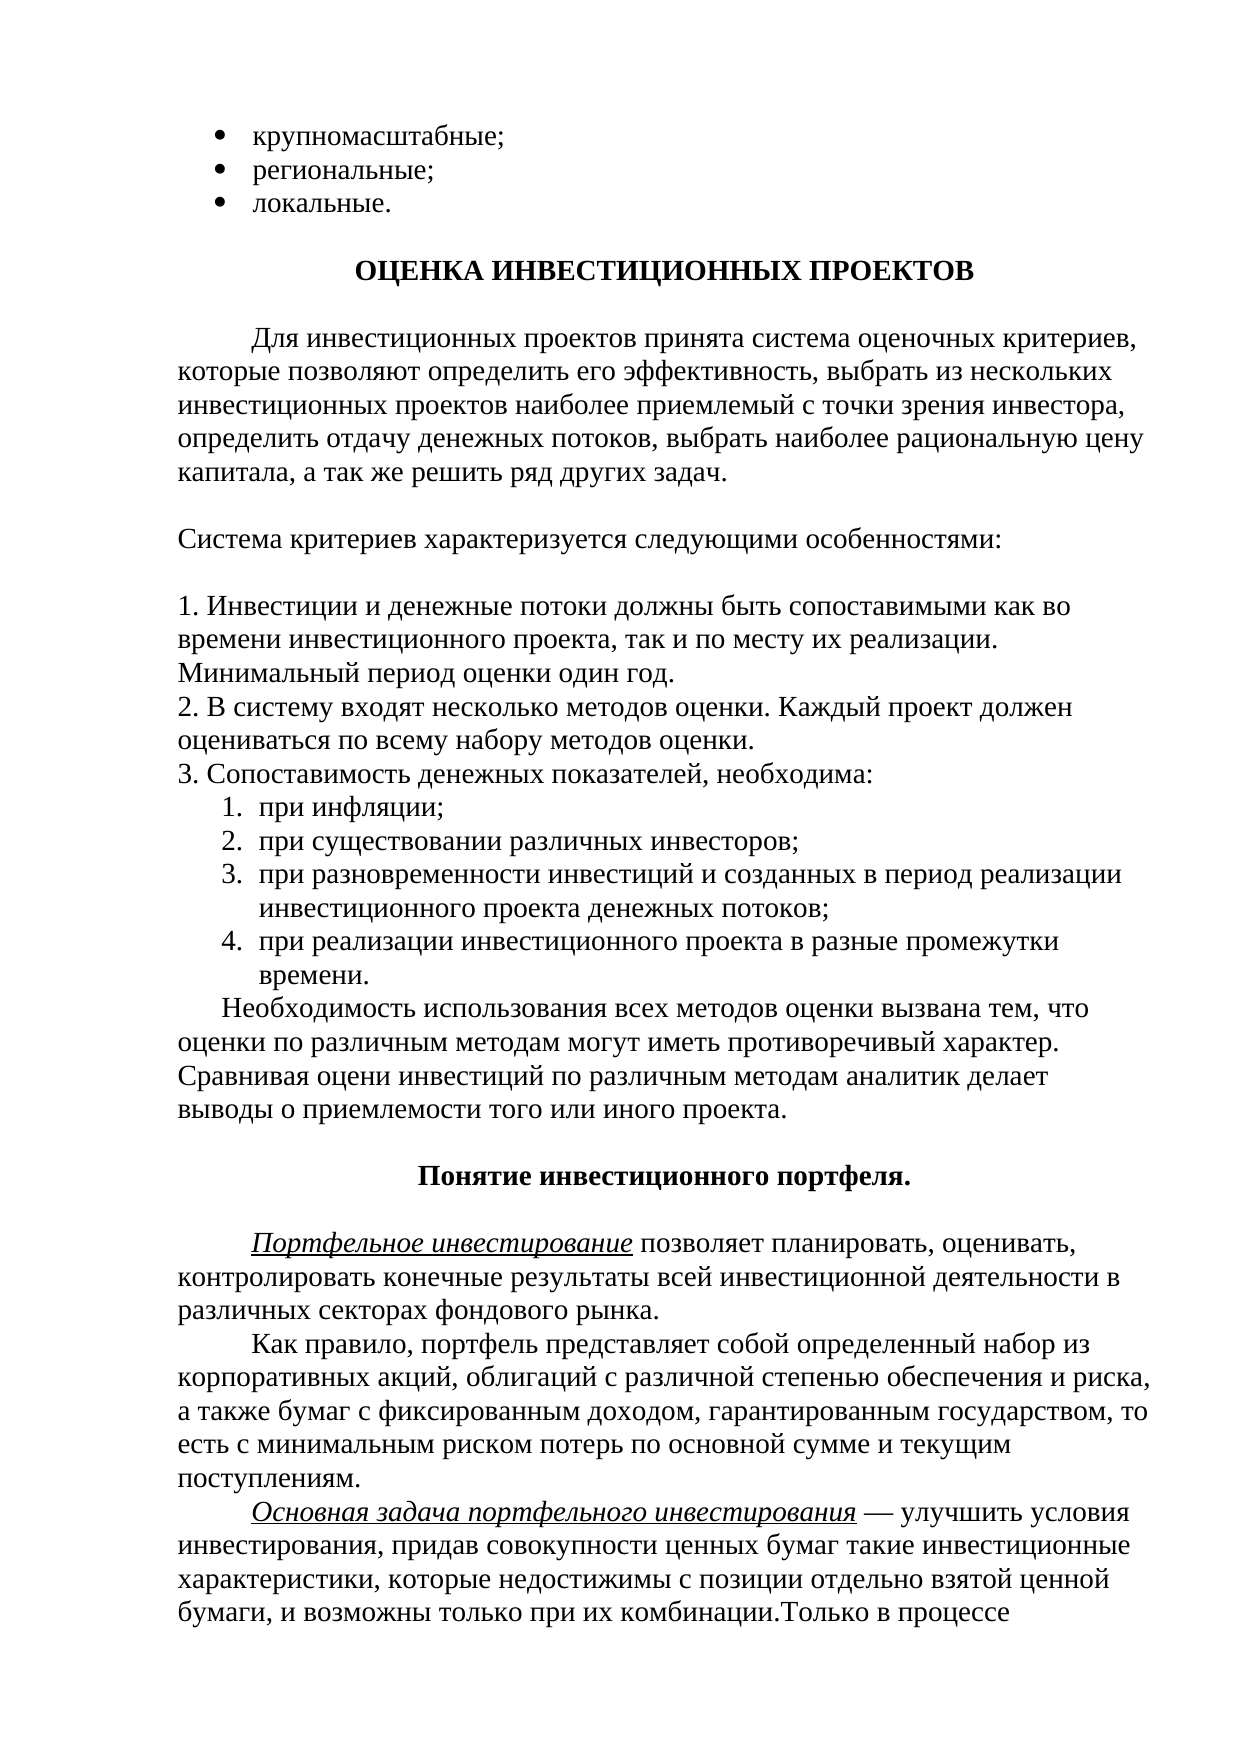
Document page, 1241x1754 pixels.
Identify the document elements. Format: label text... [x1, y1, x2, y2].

list при реализации инвестиционного проекта в разные промежутки времени. [221, 923, 1152, 991]
list крупномасштабные; [215, 118, 1152, 152]
text Понятие инвестиционного портфеля. [177, 1158, 1152, 1192]
list локальные. [215, 185, 1152, 219]
text 3. Сопоставимость денежных показателей, необходима: [177, 756, 1152, 789]
text Необходимость использования всех методов оценки вызвана тем, что оценки по различным методам могут иметь противоречивый характер. Сравнивая оцени инвестиций по различным методам аналитик делает выводы о приемлемости того или иного проекта. [177, 991, 1152, 1125]
text Для инвестиционных проектов принята система оценочных критериев, которые позволяют определить его эффективность, выбрать из нескольких инвестиционных проектов наиболее приемлемый с точки зрения инвестора, определить отдачу денежных потоков, выбрать наиболее рациональную цену капитала, а так же решить ряд других задач. [177, 320, 1152, 487]
text 2. В систему входят несколько методов оценки. Каждый проект должен оцениваться по всему набору методов оценки. [177, 689, 1152, 756]
text Портфельное инвестирование позволяет планировать, оценивать, контролировать конечные результаты всей инвестиционной деятельности в различных секторах фондового рынка. [177, 1225, 1152, 1326]
text Как правило, портфель представляет собой определенный набор из корпоративных акций, облигаций с различной степенью обеспечения и риска, а также бумаг с фиксированным доходом, гарантированным государством, то есть с минимальным риском потерь по основной сумме и текущим поступлениям. [177, 1326, 1152, 1494]
text ОЦЕНКА ИНВЕСТИЦИОННЫХ ПРОЕКТОВ [177, 253, 1152, 286]
text Система критериев характеризуется следующими особенностями: [177, 521, 1152, 554]
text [177, 1494, 1152, 1628]
text 1. Инвестиции и денежные потоки должны быть сопоставимыми как во времени инвестиционного проекта, так и по месту их реализации. Минимальный период оценки один год. [177, 588, 1152, 689]
list региональные; [215, 152, 1152, 185]
list при существовании различных инвесторов; [221, 823, 1152, 856]
list при инфляции; [221, 789, 1152, 823]
list при разновременности инвестиций и созданных в период реализации инвестиционного проекта денежных потоков; [221, 856, 1152, 923]
